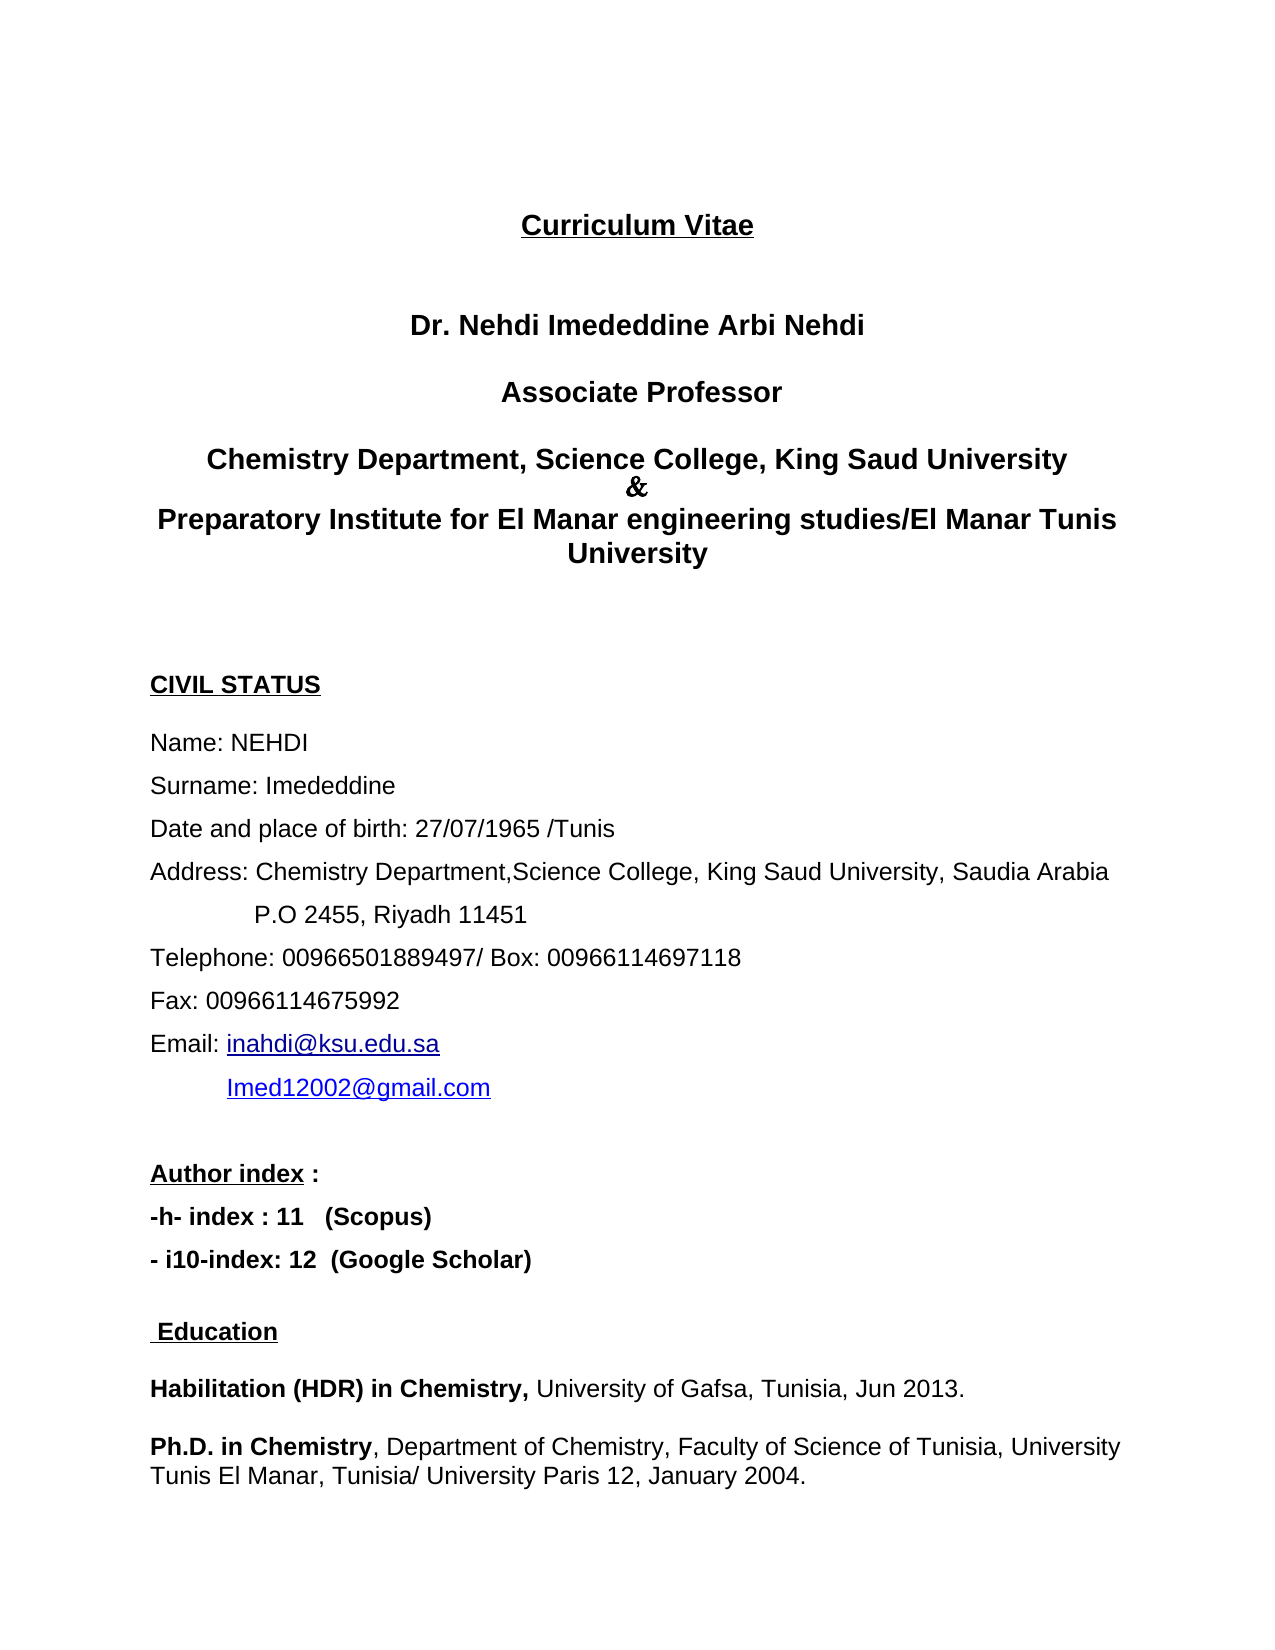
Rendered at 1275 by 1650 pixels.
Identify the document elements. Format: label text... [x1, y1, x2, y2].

text Surname: Imededdine [150, 771, 1125, 799]
text P.O 2455, Riyadh 11451 [150, 900, 1125, 929]
text Email: inahdi@ksu.edu.sa [150, 1029, 1125, 1058]
text - i10-index: 12 (Google Scholar) [150, 1245, 1125, 1274]
text Author index : [150, 1159, 1125, 1188]
text Habilitation (HDR) in Chemistry, University of Gafsa, Tunisia, Jun 2013. [150, 1374, 1125, 1403]
text Dr. Nehdi Imededdine Arbi Nehdi [150, 308, 1125, 342]
text Imed12002@gmail.com [150, 1073, 1125, 1101]
text Preparatory Institute for El Manar engineering studies/El Manar Tunis University [150, 502, 1125, 569]
text Address: Chemistry Department,Science College, King Saud University, Saudia Arabia [150, 857, 1125, 886]
text Curriculum Vitae [150, 207, 1125, 241]
text Education [150, 1317, 1125, 1346]
text Telephone: 00966501889497/ Box: 00966114697118 [150, 943, 1125, 972]
text Ph.D. in Chemistry, Department of Chemistry, Faculty of Science of Tunisia, University Tunis El Manar, Tunisia/ University Paris 12, January 2004. [150, 1432, 1125, 1489]
text Name: NEHDI [150, 728, 1125, 756]
text Fax: 00966114675992 [150, 986, 1125, 1015]
text Associate Professor [150, 375, 1125, 409]
text -h- index : 11 (Scopus) [150, 1202, 1125, 1231]
text CIVIL STATUS [150, 670, 1125, 699]
text Date and place of birth: 27/07/1965 /Tunis [150, 814, 1125, 843]
text Chemistry Department, Science College, King Saud University [150, 442, 1125, 476]
